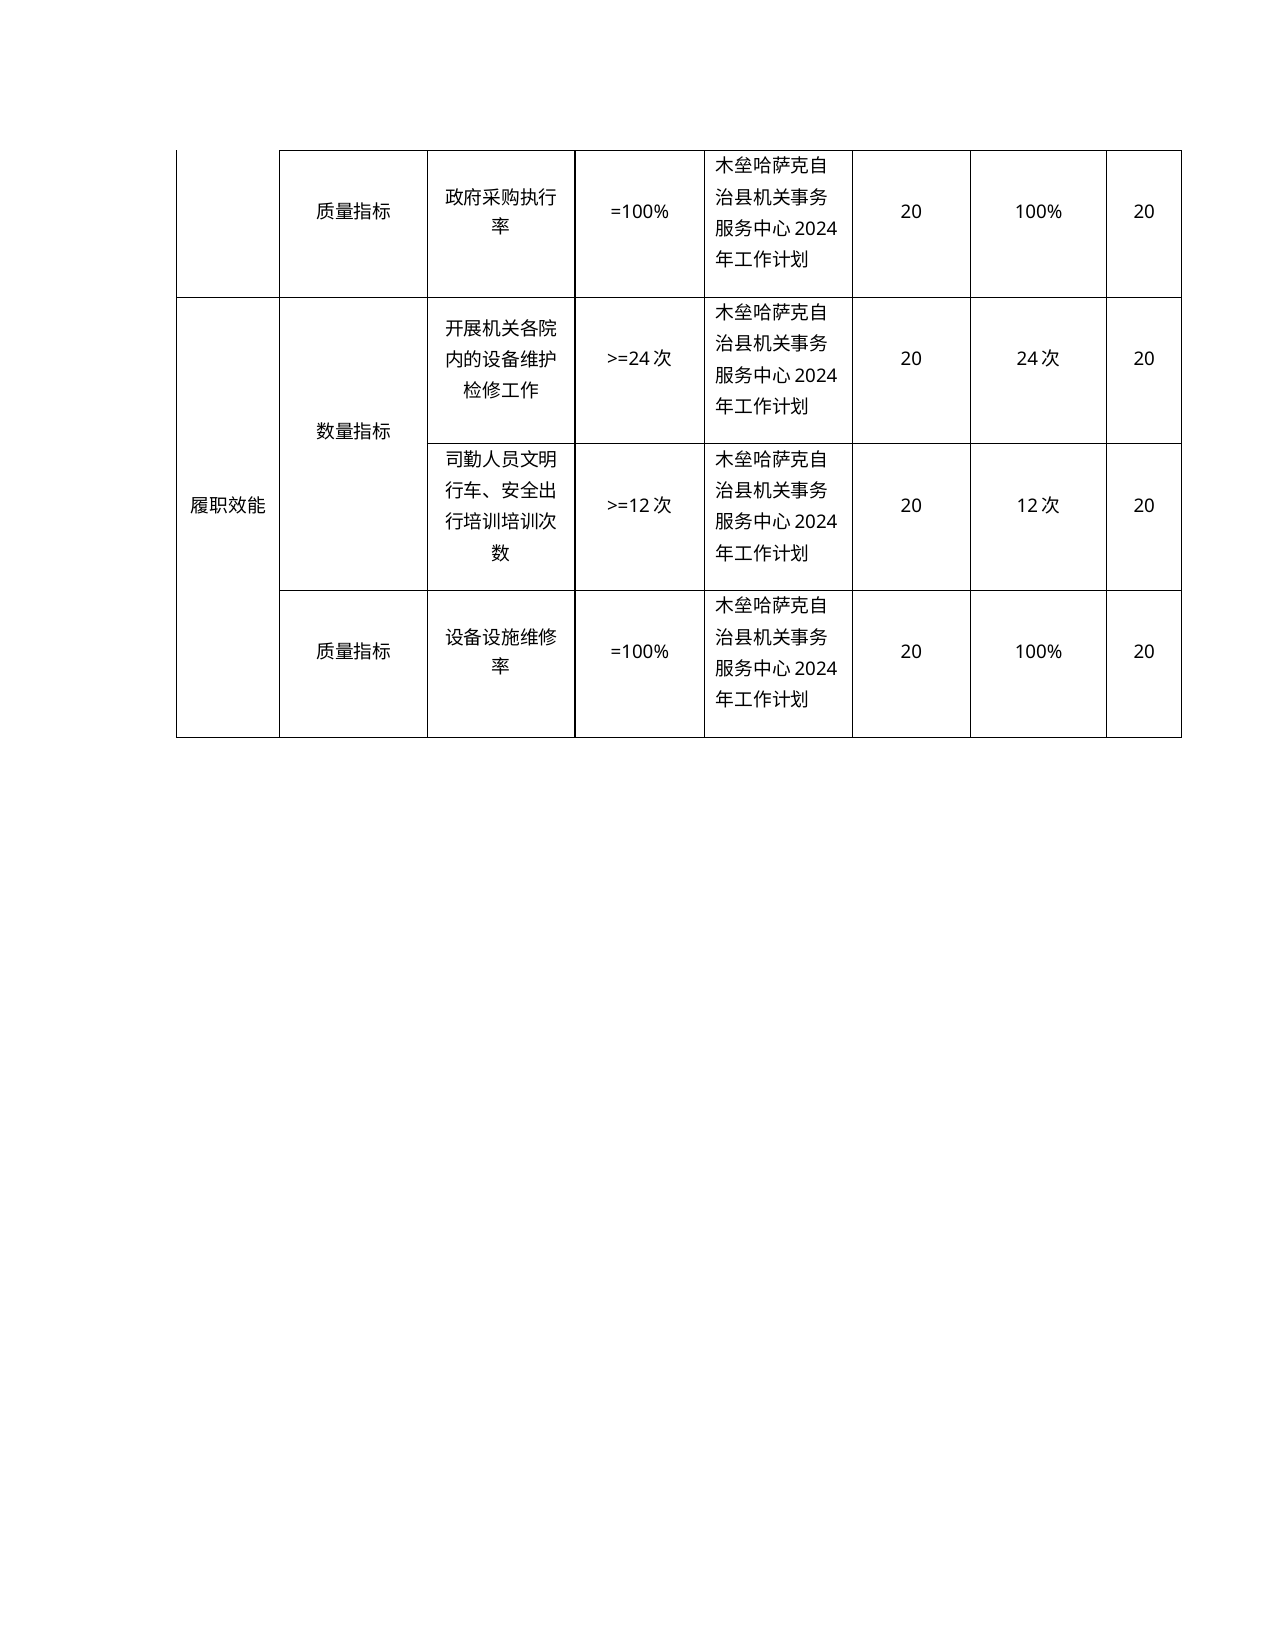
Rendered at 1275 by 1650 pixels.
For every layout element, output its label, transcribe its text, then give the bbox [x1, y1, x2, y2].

table_cell =100% [576, 591, 704, 737]
table_cell 20 [853, 444, 970, 590]
table_cell 司勤人员文明行车、安全出行培训培训次数 [428, 444, 574, 590]
table_cell 20 [853, 298, 970, 443]
table_cell 100% [971, 151, 1106, 297]
table_cell =100% [576, 151, 704, 297]
table_cell 20 [1107, 298, 1181, 443]
table_cell 20 [1107, 591, 1181, 737]
table_cell 木垒哈萨克自治县机关事务服务中心2024年工作计划 [705, 298, 852, 443]
table_cell 12次 [971, 444, 1106, 590]
table_cell 100% [971, 591, 1106, 737]
table_cell 木垒哈萨克自治县机关事务服务中心2024年工作计划 [705, 444, 852, 590]
table_cell >=24次 [576, 298, 704, 443]
table_cell 24次 [971, 298, 1106, 443]
table_cell 20 [853, 151, 970, 297]
table_cell 质量指标 [280, 151, 427, 297]
table_cell >=12次 [576, 444, 704, 590]
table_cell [705, 151, 852, 297]
table_cell 数量指标 [280, 298, 427, 590]
table_cell 木垒哈萨克自治县机关事务服务中心2024年工作计划 [705, 591, 852, 737]
table_cell 20 [853, 591, 970, 737]
table_cell 20 [1107, 444, 1181, 590]
table_cell 开展机关各院内的设备维护检修工作 [428, 298, 574, 443]
table_cell 20 [1107, 151, 1181, 297]
table_cell 政府采购执行率 [428, 151, 574, 297]
table_cell 设备设施维修率 [428, 591, 574, 737]
table_cell 质量指标 [280, 591, 427, 737]
table_cell 履职效能 [177, 298, 279, 737]
